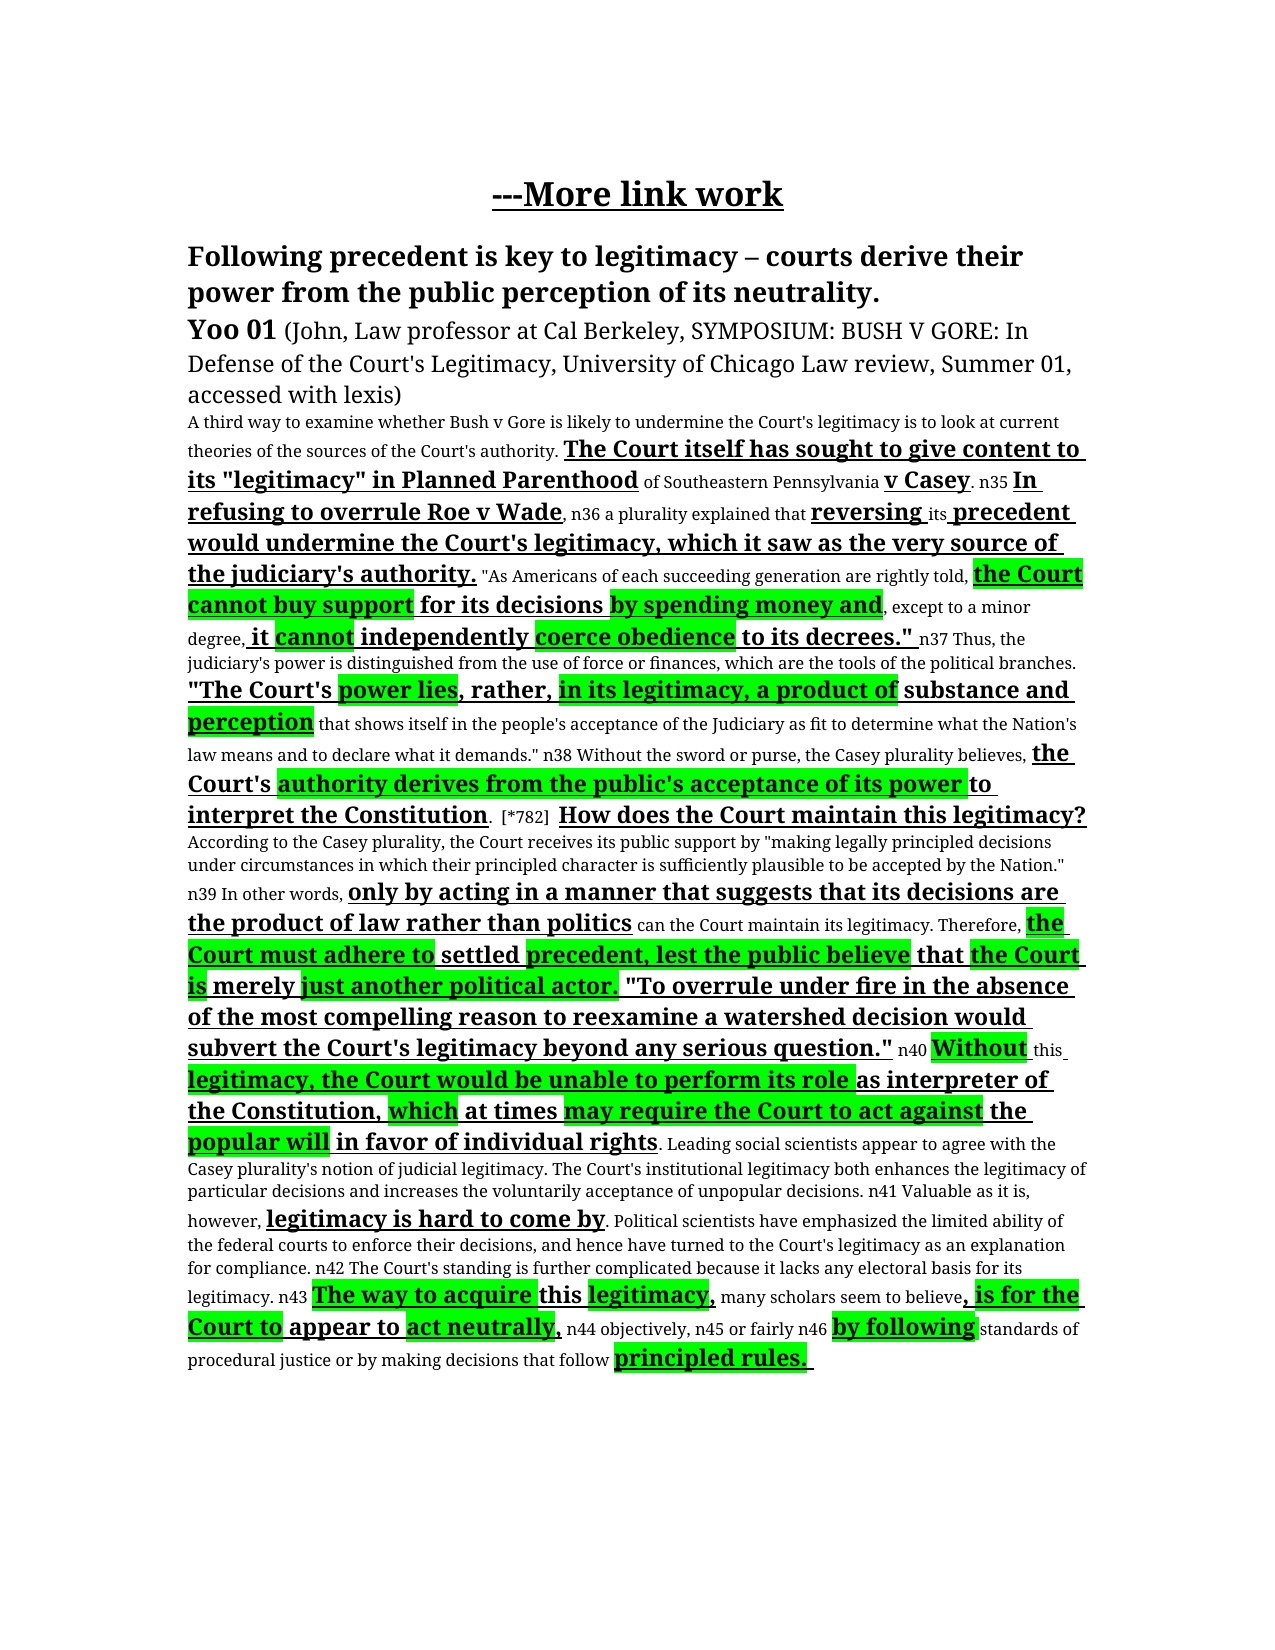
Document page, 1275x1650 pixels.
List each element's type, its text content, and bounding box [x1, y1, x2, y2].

text A third way to examine whether Bush v Gore is likely to undermine the Court's legitimacy is to look at current theories of the sources of the Court's authority. The Court itself has sought to give content to its "legitimacy" in Planned Parenthood of Southeastern Pennsylvania v Casey. n35 In refusing to overrule Roe v Wade, n36 a plurality explained that reversing its precedent would undermine the Court's legitimacy, which it saw as the very source of the judiciary's authority. "As Americans of each succeeding generation are rightly told, the Court cannot buy support for its decisions by spending money and, except to a minor degree, it cannot independently coerce obedience to its decrees." n37 Thus, the judiciary's power is distinguished from the use of force or finances, which are the tools of the political branches. "The Court's power lies, rather, in its legitimacy, a product of substance and perception that shows itself in the people's acceptance of the Judiciary as fit to determine what the Nation's law means and to declare what it demands." n38 Without the sword or purse, the Casey plurality believes, the Court's authority derives from the public's acceptance of its power to interpret the Constitution. [*782] How does the Court maintain this legitimacy? According to the Casey plurality, the Court receives its public support by "making legally principled decisions under circumstances in which their principled character is sufficiently plausible to be accepted by the Nation." n39 In other words, only by acting in a manner that suggests that its decisions are the product of law rather than politics can the Court maintain its legitimacy. Therefore, the Court must adhere to settled precedent, lest the public believe that the Court is merely just another political actor. "To overrule under fire in the absence of the most compelling reason to reexamine a watershed decision would subvert the Court's legitimacy beyond any serious question." n40 Without this legitimacy, the Court would be unable to perform its role as interpreter of the Constitution, which at times may require the Court to act against the popular will in favor of individual rights. Leading social scientists appear to agree with the Casey plurality's notion of judicial legitimacy. The Court's institutional legitimacy both enhances the legitimacy of particular decisions and increases the voluntarily acceptance of unpopular decisions. n41 Valuable as it is, however, legitimacy is hard to come by. Political scientists have emphasized the limited ability of the federal courts to enforce their decisions, and hence have turned to the Court's legitimacy as an explanation for compliance. n42 The Court's standing is further complicated because it lacks any electoral basis for its legitimacy. n43 The way to acquire this legitimacy, many scholars seem to believe, is for the Court to appear to act neutrally, n44 objectively, n45 or fairly n46 by following standards of procedural justice or by making decisions that follow principled rules. [187, 410, 1087, 1373]
text Yoo 01 (John, Law professor at Cal Berkeley, SYMPOSIUM: BUSH V GORE: In Defense of the Court's Legitimacy, University of Chicago Law review, Summer 01, accessed with lexis) [187, 311, 1087, 410]
subtitle Following precedent is key to legitimacy – courts derive their power from the public perception of its neutrality. [187, 237, 1087, 311]
subtitle ---More link work [187, 171, 1087, 216]
